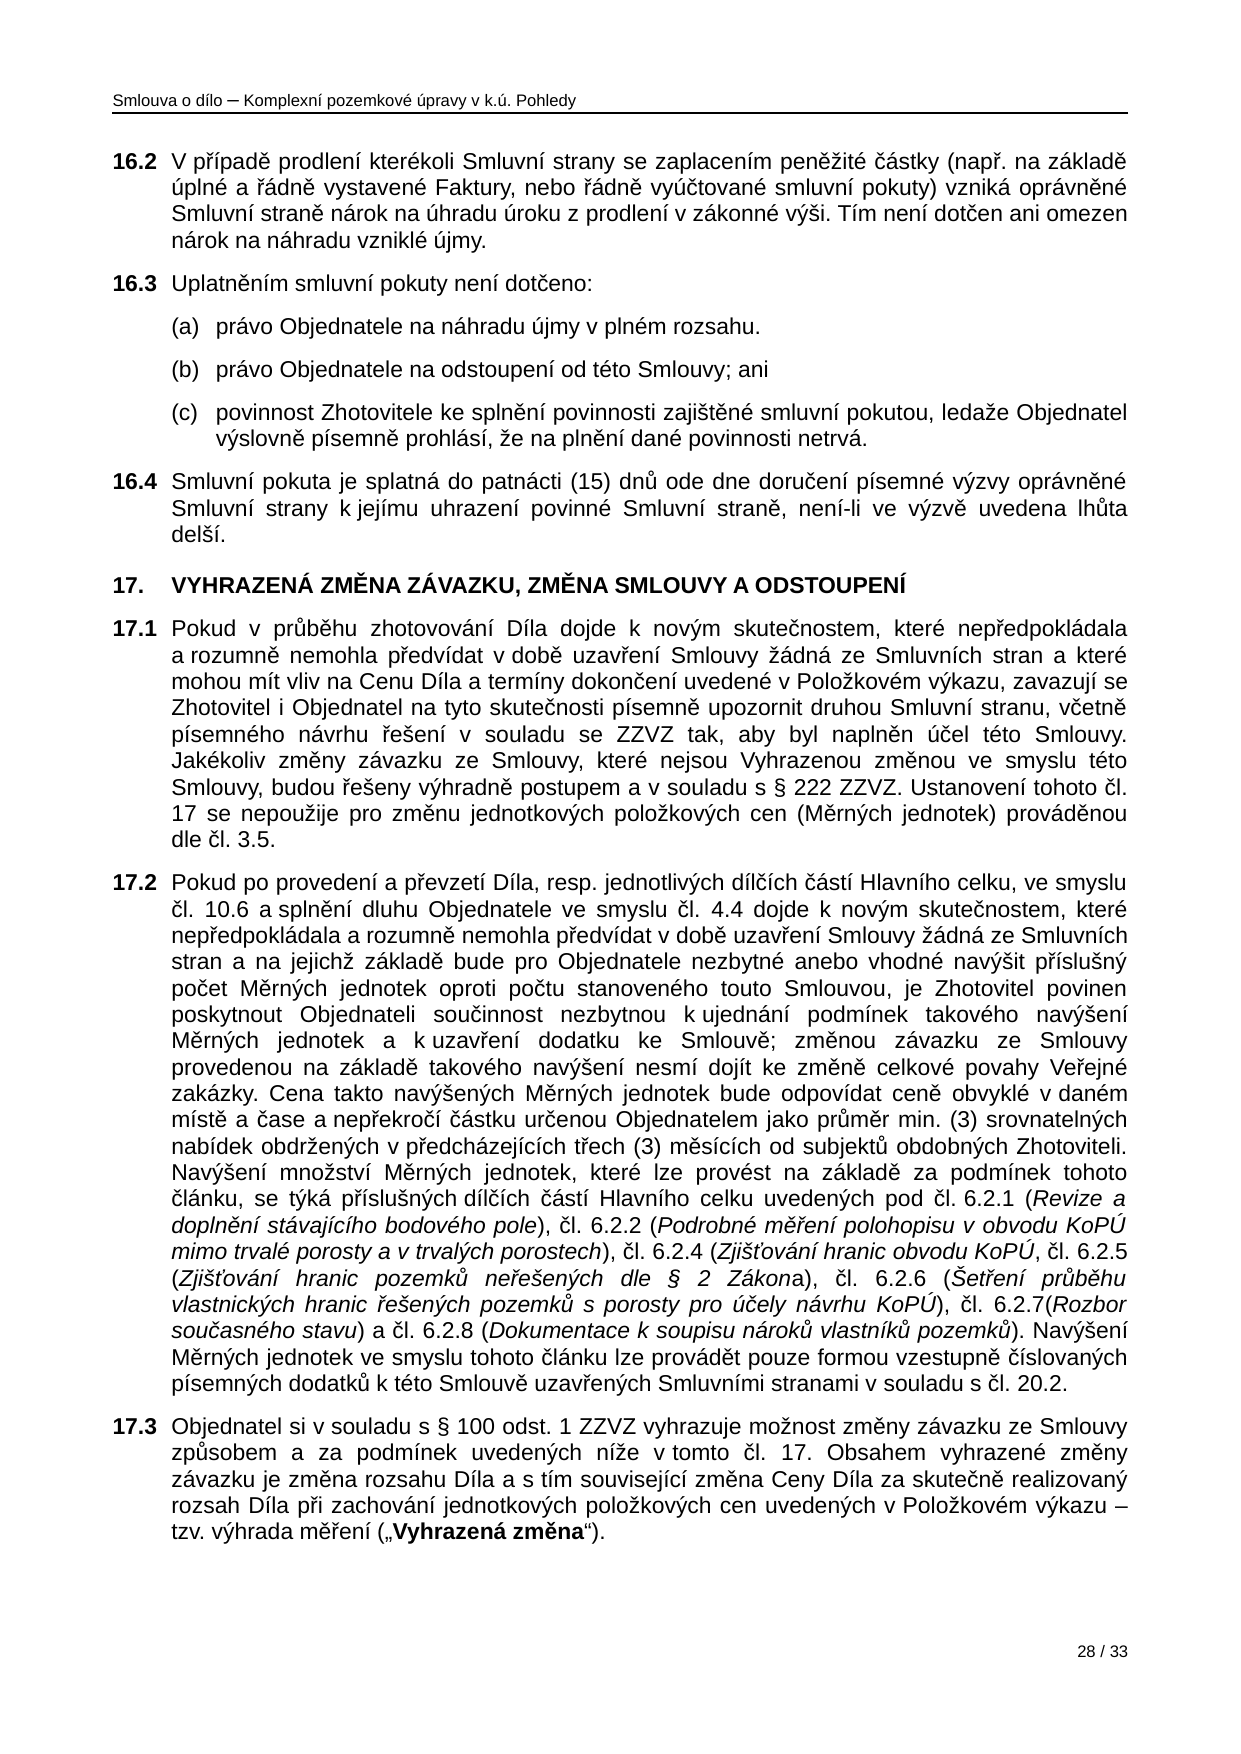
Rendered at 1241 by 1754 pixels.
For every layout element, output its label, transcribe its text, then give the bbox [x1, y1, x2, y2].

list právo Objednatele na náhradu újmy v plném rozsahu. [171, 313, 1128, 339]
text Smluvní pokuta je splatná do patnácti (15) dnů ode dne doručení písemné výzvy oprávněné Smluvní strany k jejímu uhrazení povinné Smluvní straně, není-li ve výzvě uvedena lhůta delší. [112, 468, 1128, 547]
text Pokud v průběhu zhotovování Díla dojde k novým skutečnostem, které nepředpokládala a rozumně nemohla předvídat v době uzavření Smlouvy žádná ze Smluvních stran a které mohou mít vliv na Cenu Díla a termíny dokončení uvedené v Položkovém výkazu, zavazují se Zhotovitel i Objednatel na tyto skutečnosti písemně upozornit druhou Smluvní stranu, včetně písemného návrhu řešení v souladu se ZZVZ tak, aby byl naplněn účel této Smlouvy. Jakékoliv změny závazku ze Smlouvy, které nejsou Vyhrazenou změnou ve smyslu této Smlouvy, budou řešeny výhradně postupem a v souladu s § 222 ZZVZ. Ustanovení tohoto čl. 17 se nepoužije pro změnu jednotkových položkových cen (Měrných jednotek) prováděnou dle čl. 3.6. [112, 615, 1128, 852]
text V případě prodlení kterékoli Smluvní strany se zaplacením peněžité částky (např. na základě úplné a řádně vystavené Faktury, nebo řádně vyúčtované smluvní pokuty) vzniká oprávněné Smluvní straně nárok na úhradu úroku z prodlení v zákonné výši. Tím není dotčen ani omezen nárok na náhradu vzniklé újmy. [112, 148, 1128, 253]
list právo Objednatele na odstoupení od této Smlouvy; ani [171, 356, 1128, 382]
text Pokud po provedení a převzetí Díla, resp. jednotlivých dílčích částí Hlavního celku, ve smyslu čl. 10.6 a splnění dluhu Objednatele ve smyslu čl. 4.4 dojde k novým skutečnostem, které nepředpokládala a rozumně nemohla předvídat v době uzavření Smlouvy žádná ze Smluvních stran a na jejichž základě bude pro Objednatele nezbytné anebo vhodné navýšit příslušný počet Měrných jednotek oproti počtu stanoveného touto Smlouvou, je Zhotovitel povinen poskytnout Objednateli součinnost nezbytnou k ujednání podmínek takového navýšení Měrných jednotek a k uzavření dodatku ke Smlouvě; změnou závazku ze Smlouvy provedenou na základě takového navýšení nesmí dojít ke změně celkové povahy Veřejné zakázky. Cena takto navýšených Měrných jednotek bude odpovídat ceně obvyklé v daném místě a čase a nepřekročí částku určenou Objednatelem jako průměr min. (3) srovnatelných nabídek obdržených v předcházejících třech (3) měsících od subjektů obdobných Zhotoviteli. Navýšení množství Měrných jednotek, které lze provést na základě za podmínek tohoto článku, se týká příslušných dílčích částí Hlavního celku uvedených pod čl. 6.2.1 (Revize a doplnění stávajícího bodového pole), čl. 6.2.2 (Podrobné měření polohopisu v obvodu KoPÚ mimo trvalé porosty a v trvalých porostech), čl. 6.2.4 (Zjišťování hranic obvodu KoPÚ, čl. 6.2.5 (Zjišťování hranic pozemků neřešených dle § 2 Zákona), čl. 6.2.6 (Šetření průběhu vlastnických hranic řešených pozemků s porosty pro účely návrhu KoPÚ), čl. 6.2.7(Rozbor současného stavu) a čl. 6.2.8 (Dokumentace k soupisu nároků vlastníků pozemků). Navýšení Měrných jednotek ve smyslu tohoto článku lze provádět pouze formou vzestupně číslovaných písemných dodatků k této Smlouvě uzavřených Smluvními stranami v souladu s čl. 20.2. [112, 869, 1128, 1396]
text Uplatněním smluvní pokuty není dotčeno: [112, 270, 1128, 296]
text Objednatel si v souladu s § 100 odst. 1 ZZVZ vyhrazuje možnost změny závazku ze Smlouvy způsobem a za podmínek uvedených níže v tomto čl. 17. Obsahem vyhrazené změny závazku je změna rozsahu Díla a s tím související změna Ceny Díla za skutečně realizovaný rozsah Díla při zachování jednotkových položkových cen uvedených v Položkovém výkazu – tzv. výhrada měření („Vyhrazená změna“). [112, 1413, 1128, 1545]
text Vyhrazená změna závazku, změna smlouvy a odstoupení [112, 572, 1128, 599]
list povinnost Zhotovitele ke splnění povinnosti zajištěné smluvní pokutou, ledaže Objednatel výslovně písemně prohlásí, že na plnění dané povinnosti netrvá. [171, 399, 1128, 452]
